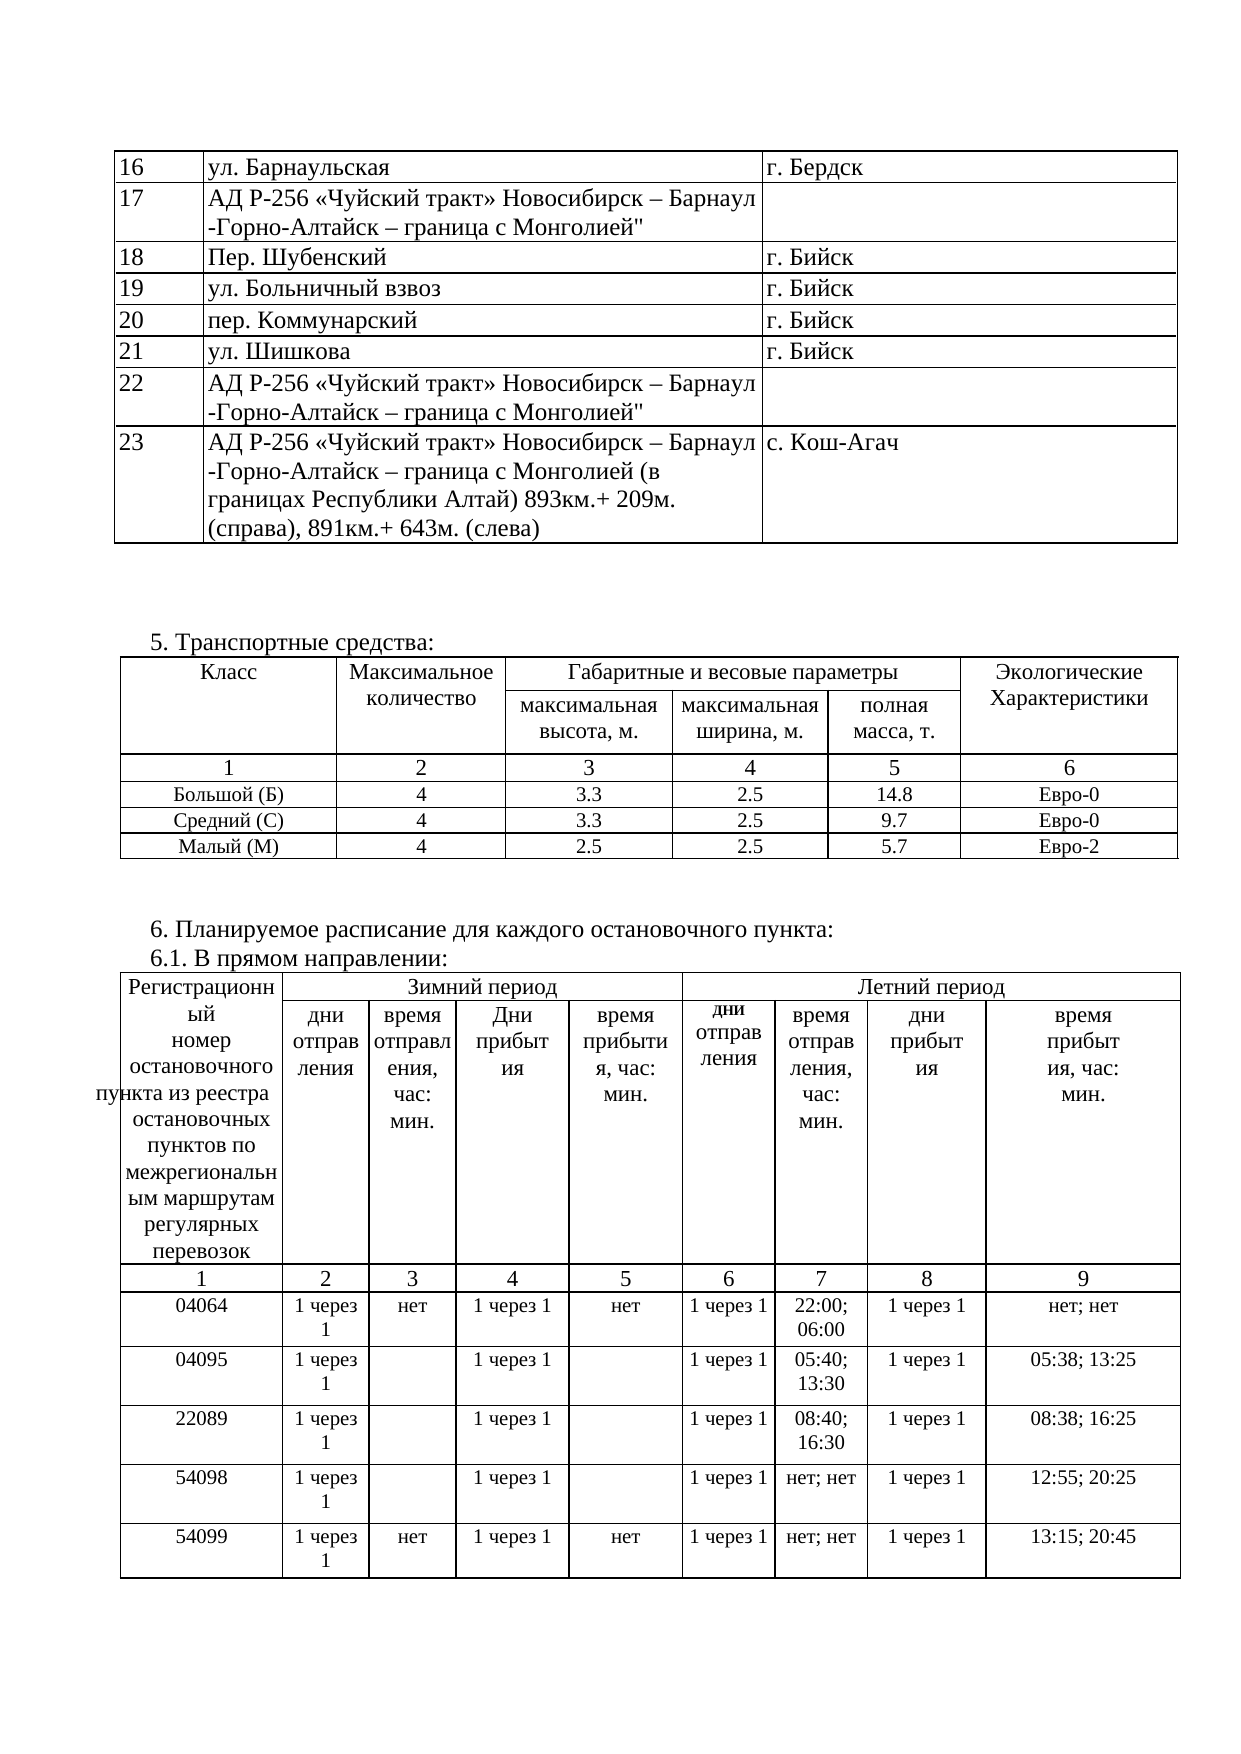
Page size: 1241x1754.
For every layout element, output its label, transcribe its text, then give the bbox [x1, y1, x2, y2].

table_cell 2.5 [673, 834, 827, 858]
table_cell г. Бийск [763, 304, 1177, 335]
table_cell время отправ ления, час: мин. [776, 1001, 867, 1263]
table_header Зимний период [283, 973, 682, 1000]
table_cell Евро-0 [961, 808, 1177, 832]
table_cell 1 через 1 [283, 1293, 368, 1346]
table_cell 20 [115, 305, 203, 335]
table_cell г. Бийск [763, 272, 1177, 303]
table_cell 19 [115, 273, 203, 303]
table_cell 3.3 [506, 782, 672, 806]
table_cell [570, 1406, 682, 1464]
table_cell 08:38; 16:25 [987, 1406, 1180, 1464]
table_cell 22:00; 06:00 [776, 1293, 867, 1346]
table_cell 1 через 1 [868, 1524, 985, 1577]
table_cell 1 через 1 [457, 1465, 568, 1523]
text 6.1. В прямом направлении: [150, 943, 1090, 972]
table_cell нет; нет [776, 1524, 867, 1577]
table_cell 2 [337, 755, 505, 781]
table_cell 1 через 1 [683, 1465, 774, 1523]
table_cell Евро-2 [961, 834, 1177, 858]
table_cell 04095 [121, 1347, 282, 1404]
table_cell с. Кош-Агач [763, 425, 1177, 542]
table_cell 1 через 1 [457, 1347, 568, 1404]
table_cell ул. Больничный взвоз [204, 274, 762, 303]
table_cell Дни прибыт ия [457, 1001, 568, 1263]
text 6. Планируемое расписание для каждого остановочного пункта: [150, 914, 1090, 943]
table_cell 1 [121, 1265, 282, 1291]
table_cell нет; нет [987, 1293, 1180, 1346]
table_cell 8 [868, 1265, 985, 1291]
table_cell 2.5 [673, 808, 827, 832]
table_header Экологические Характеристики [961, 658, 1177, 753]
table_cell 3 [370, 1265, 455, 1291]
table_cell Евро-0 [961, 782, 1177, 806]
table_cell нет; нет [776, 1465, 867, 1523]
table_cell ул. Шишкова [204, 337, 762, 366]
table_cell время прибыт ия, час: мин. [987, 1001, 1180, 1263]
table_cell 1 через 1 [683, 1347, 774, 1404]
table_cell 17 [115, 183, 203, 241]
table_cell дни отправ ления [283, 1001, 368, 1263]
table_cell г. Бийск [763, 335, 1177, 366]
table_cell 4 [337, 834, 505, 858]
table_cell полная масса, т. [829, 691, 960, 753]
table_header Максимальное количество [337, 658, 505, 753]
table_cell Малый (М) [121, 834, 336, 858]
table_cell АД Р-256 «Чуйский тракт» Новосибирск – Барнаул -Горно-Алтайск – граница с Монголией" [204, 183, 762, 241]
table_cell 05:38; 13:25 [987, 1347, 1180, 1404]
table_cell 2.5 [506, 834, 672, 858]
table_header Летний период [683, 973, 1180, 1000]
table_cell 54099 [121, 1524, 282, 1577]
table_cell 1 через 1 [683, 1293, 774, 1346]
table_cell 5 [570, 1265, 682, 1291]
table_cell нет [370, 1293, 455, 1346]
table_cell время прибыти я, час: мин. [570, 1001, 682, 1263]
table_cell 1 через 1 [868, 1465, 985, 1523]
table_header Регистрационный номер остановочного пункта из реестра остановочных пунктов по межрегиональным маршрутам регулярных перевозок [121, 973, 282, 1263]
table_header Габаритные и весовые параметры [506, 658, 960, 689]
table_cell 1 через 1 [283, 1406, 368, 1464]
table_cell 2 [283, 1265, 368, 1291]
table_cell 22 [115, 368, 203, 425]
table_cell нет [570, 1293, 682, 1346]
table_cell ул. Барнаульская [204, 152, 762, 181]
table_cell 1 через 1 [683, 1406, 774, 1464]
table_cell нет [570, 1524, 682, 1577]
table_cell [370, 1406, 455, 1464]
table_cell 1 через 1 [283, 1524, 368, 1577]
table_cell 23 [115, 426, 203, 542]
table_cell 04064 [121, 1293, 282, 1346]
table_cell 18 [115, 242, 203, 272]
table_cell 4 [337, 808, 505, 832]
table_cell максимальная высота, м. [506, 691, 672, 753]
table_cell 1 через 1 [868, 1406, 985, 1464]
table_cell максимальная ширина, м. [673, 691, 827, 753]
table_cell 1 через 1 [683, 1524, 774, 1577]
table_cell 1 через 1 [283, 1347, 368, 1404]
table_cell 1 через 1 [283, 1465, 368, 1523]
table_cell [370, 1465, 455, 1523]
table_cell 5.7 [829, 834, 960, 858]
table_cell 2.5 [673, 782, 827, 806]
table_cell 6 [683, 1265, 774, 1291]
table_header Класс [121, 658, 336, 753]
table_cell 5 [829, 755, 960, 781]
table_cell 3.3 [506, 808, 672, 832]
table_cell 21 [115, 336, 203, 366]
table_cell 12:55; 20:25 [987, 1465, 1180, 1523]
table_cell 1 [121, 755, 336, 781]
table_cell 16 [115, 152, 203, 181]
table_cell [370, 1347, 455, 1404]
table_cell 6 [961, 755, 1177, 781]
table_cell 9 [987, 1265, 1180, 1291]
table_cell 4 [337, 782, 505, 806]
table_cell г. Бердск [763, 152, 1177, 181]
table_cell 13:15; 20:45 [987, 1524, 1180, 1577]
table_cell [570, 1347, 682, 1404]
table_cell время отправл ения, час: мин. [370, 1001, 455, 1263]
text 5. Транспортные средства: [150, 627, 1090, 656]
table_cell 1 через 1 [457, 1524, 568, 1577]
table_cell 1 через 1 [868, 1347, 985, 1404]
table_cell 14.8 [829, 782, 960, 806]
table_cell Большой (Б) [121, 782, 336, 806]
table_cell ДНИ отправ ления [683, 1001, 774, 1263]
table_cell АД Р-256 «Чуйский тракт» Новосибирск – Барнаул -Горно-Алтайск – граница с Монголией (в границах Республики Алтай) 893км.+ 209м. (справа), 891км.+ 643м. (слева) [204, 427, 762, 542]
table_cell пер. Коммунарский [204, 305, 762, 335]
table_cell 9.7 [829, 808, 960, 832]
table_cell дни прибыт ия [868, 1001, 985, 1263]
table_cell 1 через 1 [868, 1293, 985, 1346]
table_cell г. Бийск [763, 241, 1177, 272]
table_cell 1 через 1 [457, 1293, 568, 1346]
table_cell Средний (С) [121, 808, 336, 832]
table_cell [763, 181, 1177, 241]
table_cell 08:40; 16:30 [776, 1406, 867, 1464]
table_cell Пер. Шубенский [204, 242, 762, 272]
table_cell 3 [506, 755, 672, 781]
table_cell [570, 1465, 682, 1523]
table_cell 4 [673, 755, 827, 781]
table_cell [763, 366, 1177, 425]
table_cell нет [370, 1524, 455, 1577]
table_cell 54098 [121, 1465, 282, 1523]
table_cell 05:40; 13:30 [776, 1347, 867, 1404]
table_cell АД Р-256 «Чуйский тракт» Новосибирск – Барнаул -Горно-Алтайск – граница с Монголией" [204, 368, 762, 425]
table_cell 7 [776, 1265, 867, 1291]
table_cell 22089 [121, 1406, 282, 1464]
table_cell 4 [457, 1265, 568, 1291]
table_cell 1 через 1 [457, 1406, 568, 1464]
